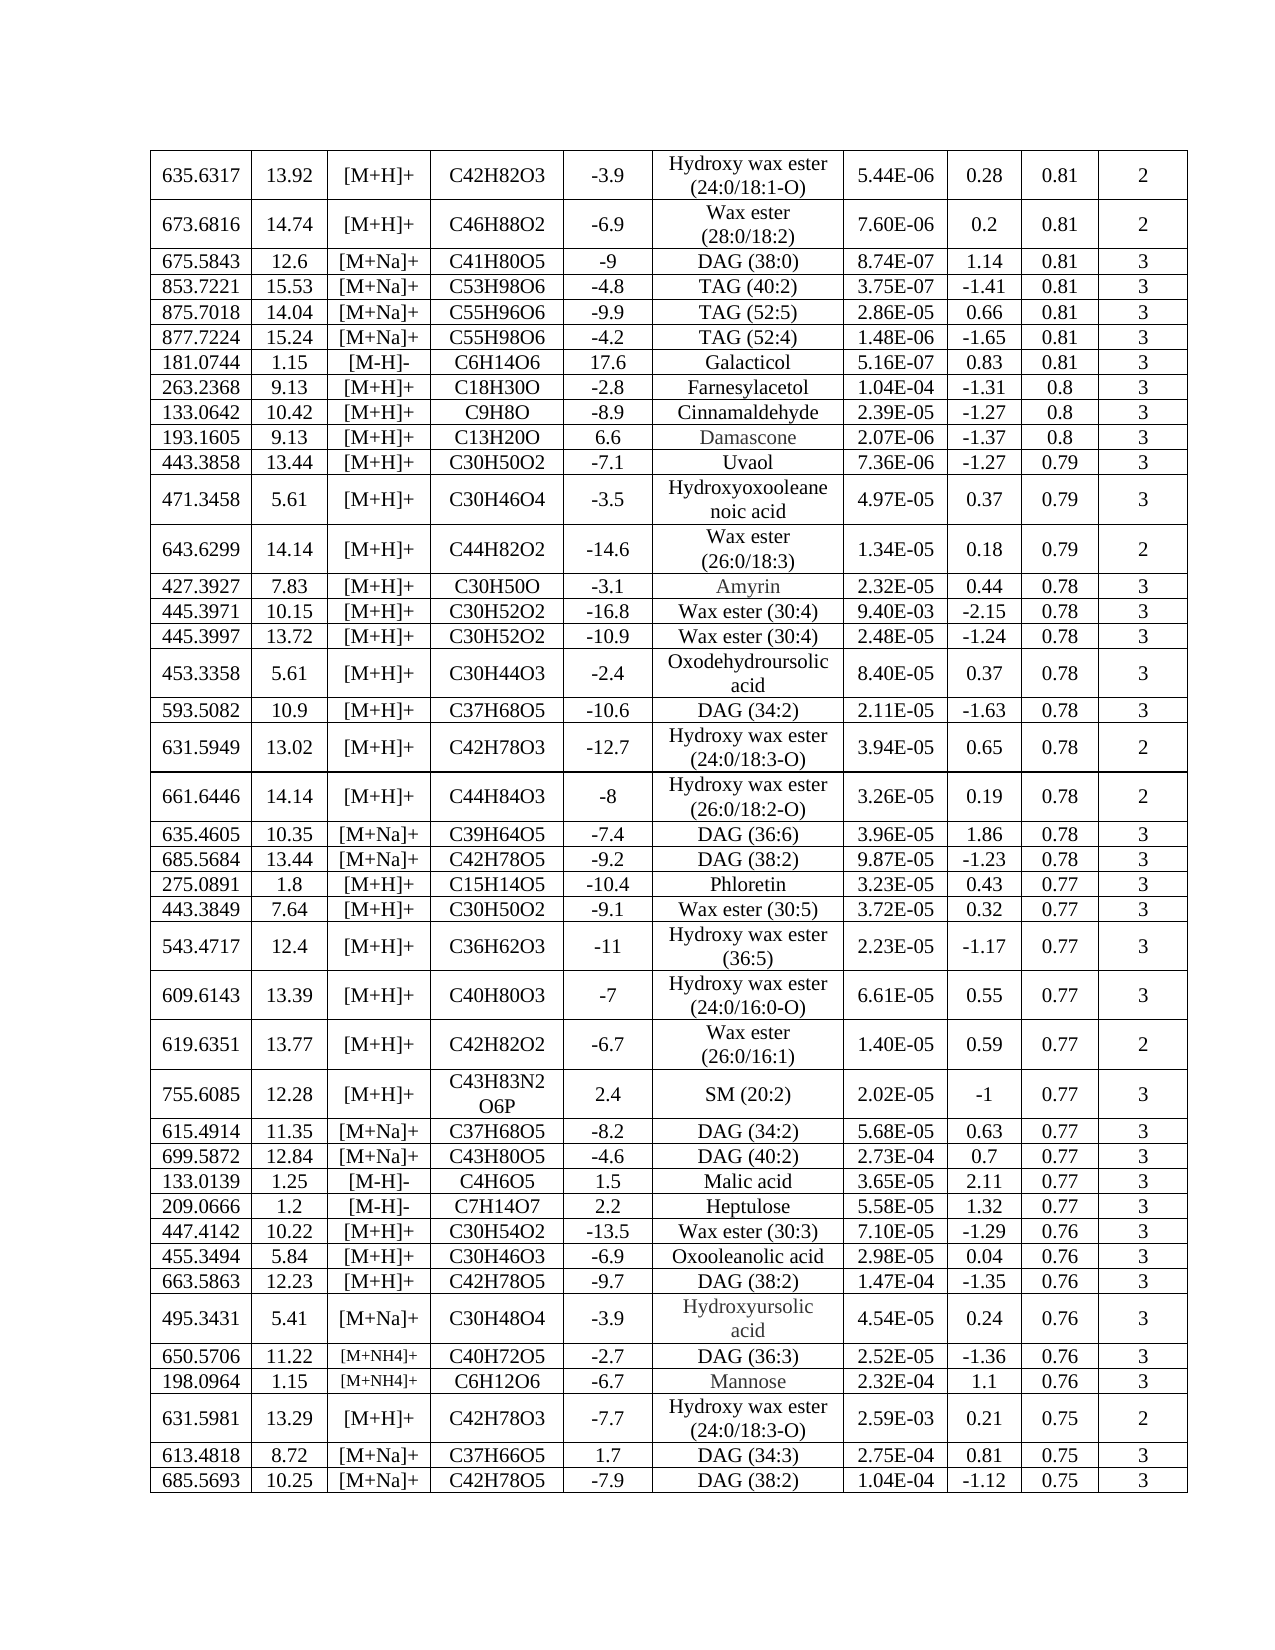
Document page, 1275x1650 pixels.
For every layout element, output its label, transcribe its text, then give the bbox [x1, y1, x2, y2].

table_cell 5.61 [252, 649, 327, 697]
table_cell -3.9 [564, 151, 652, 199]
table_cell 0.2 [948, 200, 1021, 248]
table_cell 445.3971 [151, 599, 251, 623]
table_cell -9 [564, 249, 652, 273]
table_cell [M+H]+ [328, 1070, 430, 1118]
table_cell Hydroxy wax ester (24:0/18:1-O) [653, 151, 843, 199]
table_cell -4.6 [564, 1144, 652, 1168]
table_cell 445.3997 [151, 624, 251, 648]
table_cell 2 [1099, 200, 1187, 248]
table_cell DAG (40:2) [653, 1144, 843, 1168]
table_cell 877.7224 [151, 325, 251, 349]
table_cell Wax ester (26:0/16:1) [653, 1020, 843, 1068]
table_cell -1.17 [948, 922, 1021, 970]
table_cell 2.59E-03 [844, 1394, 947, 1442]
table_cell C30H46O3 [431, 1244, 563, 1268]
table_cell C44H82O2 [431, 525, 563, 573]
table_cell 3.23E-05 [844, 872, 947, 896]
table_cell 3 [1099, 971, 1187, 1019]
table_cell [M+Na]+ [328, 325, 430, 349]
table_cell 0.18 [948, 525, 1021, 573]
table_cell SM (20:2) [653, 1070, 843, 1118]
table_cell 12.6 [252, 249, 327, 273]
table_cell 0.78 [1022, 698, 1098, 722]
table_cell C55H98O6 [431, 325, 563, 349]
table_cell -13.5 [564, 1219, 652, 1243]
table_cell 1.1 [948, 1369, 1021, 1393]
table_cell 0.81 [1022, 200, 1098, 248]
table_cell -6.9 [564, 200, 652, 248]
table_cell 755.6085 [151, 1070, 251, 1118]
table_cell 8.72 [252, 1443, 327, 1467]
table_cell 685.5693 [151, 1468, 251, 1492]
table_cell 13.77 [252, 1020, 327, 1068]
table_cell -11 [564, 922, 652, 970]
table_cell 875.7018 [151, 300, 251, 324]
table_cell 1.8 [252, 872, 327, 896]
table_cell 5.84 [252, 1244, 327, 1268]
table_cell 7.83 [252, 574, 327, 598]
table_cell -8.9 [564, 400, 652, 424]
table_cell -1.27 [948, 450, 1021, 474]
table_cell Malic acid [653, 1169, 843, 1193]
table_cell 2.2 [564, 1194, 652, 1218]
table_cell 10.42 [252, 400, 327, 424]
table_cell Cinnamaldehyde [653, 400, 843, 424]
table_cell 427.3927 [151, 574, 251, 598]
table_cell 2.98E-05 [844, 1244, 947, 1268]
table_cell 2.02E-05 [844, 1070, 947, 1118]
table_cell 3 [1099, 375, 1187, 399]
table_cell 0.8 [1022, 375, 1098, 399]
table_cell -7.7 [564, 1394, 652, 1442]
table_cell 0.77 [1022, 1144, 1098, 1168]
table_cell C42H78O5 [431, 847, 563, 871]
table_cell 14.14 [252, 525, 327, 573]
table_cell 7.10E-05 [844, 1219, 947, 1243]
table_cell Hydroxy wax ester (24:0/18:3-O) [653, 723, 843, 771]
table_cell 0.78 [1022, 773, 1098, 821]
table_cell -1.36 [948, 1344, 1021, 1368]
table_cell 263.2368 [151, 375, 251, 399]
table_cell 3.94E-05 [844, 723, 947, 771]
table_cell 1.40E-05 [844, 1020, 947, 1068]
table_cell C37H68O5 [431, 1119, 563, 1143]
table_cell DAG (36:3) [653, 1344, 843, 1368]
table_cell C4H6O5 [431, 1169, 563, 1193]
table_cell 0.7 [948, 1144, 1021, 1168]
table_cell 0.21 [948, 1394, 1021, 1442]
table_cell 3 [1099, 425, 1187, 449]
table_cell Heptulose [653, 1194, 843, 1218]
table_cell C30H46O4 [431, 475, 563, 523]
table_cell DAG (34:2) [653, 698, 843, 722]
table_cell [M+H]+ [328, 400, 430, 424]
table_cell [M+NH4]+ [328, 1369, 430, 1393]
table_cell [M+Na]+ [328, 300, 430, 324]
table_cell 15.53 [252, 275, 327, 298]
table_cell C40H72O5 [431, 1344, 563, 1368]
table_cell C42H78O5 [431, 1468, 563, 1492]
table_cell -1.35 [948, 1269, 1021, 1293]
table_cell -9.9 [564, 300, 652, 324]
table_cell -1.29 [948, 1219, 1021, 1243]
table_cell -1.41 [948, 275, 1021, 298]
table_cell 13.44 [252, 847, 327, 871]
table_cell 3 [1099, 450, 1187, 474]
table_cell 14.14 [252, 773, 327, 821]
table_cell -7.9 [564, 1468, 652, 1492]
table_cell 2 [1099, 1394, 1187, 1442]
table_cell [M+H]+ [328, 872, 430, 896]
table_cell 0.76 [1022, 1369, 1098, 1393]
table_cell 3 [1099, 325, 1187, 349]
table_cell 12.84 [252, 1144, 327, 1168]
table_cell 3.72E-05 [844, 897, 947, 921]
table_cell Wax ester (28:0/18:2) [653, 200, 843, 248]
table_cell 1.34E-05 [844, 525, 947, 573]
table_cell 1.86 [948, 822, 1021, 846]
table_cell 3 [1099, 872, 1187, 896]
table_cell 6.6 [564, 425, 652, 449]
table_cell C15H14O5 [431, 872, 563, 896]
table_cell [M+H]+ [328, 1020, 430, 1068]
table_cell 3.96E-05 [844, 822, 947, 846]
table_cell 853.7221 [151, 275, 251, 298]
table_cell 2.32E-04 [844, 1369, 947, 1393]
table_cell 15.24 [252, 325, 327, 349]
table_cell C30H48O4 [431, 1294, 563, 1342]
table_cell 5.16E-07 [844, 350, 947, 374]
table_cell 4.54E-05 [844, 1294, 947, 1342]
table_cell C42H78O3 [431, 723, 563, 771]
table_cell 9.87E-05 [844, 847, 947, 871]
table_cell 663.5863 [151, 1269, 251, 1293]
table_cell 5.44E-06 [844, 151, 947, 199]
table_cell 2.4 [564, 1070, 652, 1118]
table_cell C18H30O [431, 375, 563, 399]
table_cell 13.72 [252, 624, 327, 648]
table_cell 2.52E-05 [844, 1344, 947, 1368]
table_cell Wax ester (30:4) [653, 624, 843, 648]
table_cell DAG (34:3) [653, 1443, 843, 1467]
table_cell 0.44 [948, 574, 1021, 598]
table_cell Hydroxy wax ester (26:0/18:2-O) [653, 773, 843, 821]
table_cell 2.39E-05 [844, 400, 947, 424]
table_cell 6.61E-05 [844, 971, 947, 1019]
table_cell DAG (38:2) [653, 847, 843, 871]
table_cell 0.78 [1022, 574, 1098, 598]
table_cell 685.5684 [151, 847, 251, 871]
table_cell 9.13 [252, 375, 327, 399]
table_cell 0.19 [948, 773, 1021, 821]
table_cell [M+Na]+ [328, 847, 430, 871]
table_cell 2.11E-05 [844, 698, 947, 722]
table_cell 0.8 [1022, 400, 1098, 424]
table_cell C46H88O2 [431, 200, 563, 248]
table_cell -2.4 [564, 649, 652, 697]
table_cell 0.55 [948, 971, 1021, 1019]
table_cell 0.78 [1022, 723, 1098, 771]
table_cell -14.6 [564, 525, 652, 573]
table_cell C53H98O6 [431, 275, 563, 298]
table_cell Oxooleanolic acid [653, 1244, 843, 1268]
table_cell 0.77 [1022, 922, 1098, 970]
table_cell 10.22 [252, 1219, 327, 1243]
table_cell -7 [564, 971, 652, 1019]
table_cell 2.48E-05 [844, 624, 947, 648]
table_cell 7.64 [252, 897, 327, 921]
table_cell 0.81 [1022, 151, 1098, 199]
table_cell DAG (38:0) [653, 249, 843, 273]
table_cell 0.37 [948, 649, 1021, 697]
table_cell 0.76 [1022, 1294, 1098, 1342]
table_cell 3 [1099, 350, 1187, 374]
table_cell Hydroxyursolic acid [653, 1294, 843, 1342]
table_cell 8.74E-07 [844, 249, 947, 273]
table_cell 3 [1099, 1244, 1187, 1268]
table_cell [M+H]+ [328, 1244, 430, 1268]
table_cell C36H62O3 [431, 922, 563, 970]
table_cell Oxodehydroursolic acid [653, 649, 843, 697]
table_cell -6.7 [564, 1020, 652, 1068]
table_cell 13.39 [252, 971, 327, 1019]
table_cell 8.40E-05 [844, 649, 947, 697]
table_cell Wax ester (30:3) [653, 1219, 843, 1243]
table_cell Galacticol [653, 350, 843, 374]
table_cell 1.47E-04 [844, 1269, 947, 1293]
table_cell 3 [1099, 1269, 1187, 1293]
table_cell 2 [1099, 151, 1187, 199]
table_cell 3.75E-07 [844, 275, 947, 298]
table_cell C7H14O7 [431, 1194, 563, 1218]
table_cell -2.7 [564, 1344, 652, 1368]
table_cell 3 [1099, 1369, 1187, 1393]
table_cell -3.1 [564, 574, 652, 598]
table_cell 0.77 [1022, 872, 1098, 896]
table_cell -2.8 [564, 375, 652, 399]
table_cell 0.77 [1022, 1169, 1098, 1193]
table_cell 0.76 [1022, 1219, 1098, 1243]
table_cell C30H52O2 [431, 599, 563, 623]
table_cell 1.15 [252, 1369, 327, 1393]
table_cell 3 [1099, 1294, 1187, 1342]
table_cell 0.66 [948, 300, 1021, 324]
table_cell 3 [1099, 1468, 1187, 1492]
table_cell [M+H]+ [328, 525, 430, 573]
table_cell -7.1 [564, 450, 652, 474]
table_cell [M+Na]+ [328, 1443, 430, 1467]
table_cell 0.78 [1022, 822, 1098, 846]
table_cell -12.7 [564, 723, 652, 771]
table_cell 613.4818 [151, 1443, 251, 1467]
table_cell 3 [1099, 300, 1187, 324]
table_cell C43H80O5 [431, 1144, 563, 1168]
table_cell Hydroxy wax ester (24:0/16:0-O) [653, 971, 843, 1019]
table_cell 635.4605 [151, 822, 251, 846]
table_cell 2.11 [948, 1169, 1021, 1193]
table_cell 3 [1099, 249, 1187, 273]
table_cell C43H83N2O6P [431, 1070, 563, 1118]
table_cell 0.8 [1022, 425, 1098, 449]
table_cell 12.4 [252, 922, 327, 970]
table_cell -6.7 [564, 1369, 652, 1393]
table_cell 198.0964 [151, 1369, 251, 1393]
table_cell Uvaol [653, 450, 843, 474]
table_cell C13H20O [431, 425, 563, 449]
table_cell TAG (40:2) [653, 275, 843, 298]
table_cell 2.75E-04 [844, 1443, 947, 1467]
table_cell -4.8 [564, 275, 652, 298]
table_cell [M+H]+ [328, 922, 430, 970]
table_cell 2 [1099, 723, 1187, 771]
table_cell [M+Na]+ [328, 822, 430, 846]
table_cell C6H14O6 [431, 350, 563, 374]
table_cell 0.77 [1022, 897, 1098, 921]
table_cell C37H68O5 [431, 698, 563, 722]
table_cell [M+H]+ [328, 1219, 430, 1243]
table_cell 13.44 [252, 450, 327, 474]
table_cell DAG (36:6) [653, 822, 843, 846]
table_cell -3.5 [564, 475, 652, 523]
table_cell 673.6816 [151, 200, 251, 248]
table_cell 12.23 [252, 1269, 327, 1293]
table_cell 133.0642 [151, 400, 251, 424]
table_cell 0.81 [1022, 325, 1098, 349]
table_cell 0.79 [1022, 450, 1098, 474]
table_cell 0.77 [1022, 1020, 1098, 1068]
table_cell [M+H]+ [328, 698, 430, 722]
table_cell 0.76 [1022, 1269, 1098, 1293]
table_cell 0.24 [948, 1294, 1021, 1342]
table_cell [M+Na]+ [328, 1119, 430, 1143]
table_cell -9.7 [564, 1269, 652, 1293]
table_cell -4.2 [564, 325, 652, 349]
table_cell -8.2 [564, 1119, 652, 1143]
table_cell 10.15 [252, 599, 327, 623]
table_cell DAG (34:2) [653, 1119, 843, 1143]
table_cell 0.75 [1022, 1443, 1098, 1467]
table_cell 193.1605 [151, 425, 251, 449]
table_cell 3 [1099, 698, 1187, 722]
table_cell C42H82O2 [431, 1020, 563, 1068]
table_cell 661.6446 [151, 773, 251, 821]
table_cell C40H80O3 [431, 971, 563, 1019]
table_cell [M+H]+ [328, 574, 430, 598]
table_cell -1.31 [948, 375, 1021, 399]
table_cell C30H50O2 [431, 897, 563, 921]
table_cell 9.40E-03 [844, 599, 947, 623]
table_cell Amyrin [653, 574, 843, 598]
table_cell C30H44O3 [431, 649, 563, 697]
table_cell Farnesylacetol [653, 375, 843, 399]
table_cell 2.86E-05 [844, 300, 947, 324]
table_cell -16.8 [564, 599, 652, 623]
table_cell 2.23E-05 [844, 922, 947, 970]
table_cell 3 [1099, 599, 1187, 623]
table_cell [M+H]+ [328, 425, 430, 449]
table_cell 443.3858 [151, 450, 251, 474]
table_cell 0.65 [948, 723, 1021, 771]
table_cell 699.5872 [151, 1144, 251, 1168]
table_cell TAG (52:5) [653, 300, 843, 324]
table_cell 17.6 [564, 350, 652, 374]
table_cell 3 [1099, 1443, 1187, 1467]
table_cell 5.41 [252, 1294, 327, 1342]
table_cell -6.9 [564, 1244, 652, 1268]
table_cell 2.32E-05 [844, 574, 947, 598]
table_cell 10.35 [252, 822, 327, 846]
table_cell 3 [1099, 574, 1187, 598]
table_cell [M+H]+ [328, 624, 430, 648]
table_cell 3.26E-05 [844, 773, 947, 821]
table_cell 0.76 [1022, 1244, 1098, 1268]
table_cell 12.28 [252, 1070, 327, 1118]
table_cell -7.4 [564, 822, 652, 846]
table_cell -1 [948, 1070, 1021, 1118]
table_cell 1.14 [948, 249, 1021, 273]
table_cell 453.3358 [151, 649, 251, 697]
table_cell 3.65E-05 [844, 1169, 947, 1193]
table_cell 1.2 [252, 1194, 327, 1218]
table_cell C39H64O5 [431, 822, 563, 846]
table_cell 14.04 [252, 300, 327, 324]
table_cell 0.78 [1022, 649, 1098, 697]
table_cell C30H50O2 [431, 450, 563, 474]
table_cell 1.15 [252, 350, 327, 374]
table_cell [M+Na]+ [328, 1144, 430, 1168]
table_cell C30H50O [431, 574, 563, 598]
table_cell 543.4717 [151, 922, 251, 970]
table_cell 635.6317 [151, 151, 251, 199]
table_cell C30H52O2 [431, 624, 563, 648]
table_cell Wax ester (30:5) [653, 897, 843, 921]
table_cell 3 [1099, 624, 1187, 648]
table_cell 0.81 [1022, 350, 1098, 374]
table_cell 13.92 [252, 151, 327, 199]
table_cell 443.3849 [151, 897, 251, 921]
table_cell 1.25 [252, 1169, 327, 1193]
table_cell 1.04E-04 [844, 375, 947, 399]
table_cell 2.07E-06 [844, 425, 947, 449]
table_cell C42H78O3 [431, 1394, 563, 1442]
table_cell 3 [1099, 1119, 1187, 1143]
table_cell 0.76 [1022, 1344, 1098, 1368]
table_cell 3 [1099, 1169, 1187, 1193]
table_cell 2.73E-04 [844, 1144, 947, 1168]
table_cell [M+H]+ [328, 151, 430, 199]
table_cell 0.28 [948, 151, 1021, 199]
table_cell 1.7 [564, 1443, 652, 1467]
table_cell -3.9 [564, 1294, 652, 1342]
table_cell 181.0744 [151, 350, 251, 374]
table_cell -1.65 [948, 325, 1021, 349]
table_cell 650.5706 [151, 1344, 251, 1368]
table_cell 10.25 [252, 1468, 327, 1492]
table_cell 0.43 [948, 872, 1021, 896]
table_cell 14.74 [252, 200, 327, 248]
table_cell -1.27 [948, 400, 1021, 424]
table_cell 631.5949 [151, 723, 251, 771]
table_cell 3 [1099, 1070, 1187, 1118]
table_cell 3 [1099, 1194, 1187, 1218]
table_cell 643.6299 [151, 525, 251, 573]
table_cell [M+H]+ [328, 723, 430, 771]
table_cell 3 [1099, 275, 1187, 298]
table_cell C6H12O6 [431, 1369, 563, 1393]
table_cell 3 [1099, 847, 1187, 871]
table_cell 0.78 [1022, 847, 1098, 871]
table_cell 7.36E-06 [844, 450, 947, 474]
table_cell 4.97E-05 [844, 475, 947, 523]
table_cell C37H66O5 [431, 1443, 563, 1467]
table_cell 9.13 [252, 425, 327, 449]
table_cell 471.3458 [151, 475, 251, 523]
table_cell Wax ester (26:0/18:3) [653, 525, 843, 573]
table_cell 447.4142 [151, 1219, 251, 1243]
table_cell 0.78 [1022, 599, 1098, 623]
table_cell 2 [1099, 773, 1187, 821]
table_cell 11.22 [252, 1344, 327, 1368]
table_cell [M+H]+ [328, 897, 430, 921]
table_cell [M+Na]+ [328, 249, 430, 273]
table_cell 13.29 [252, 1394, 327, 1442]
table_cell [M+H]+ [328, 475, 430, 523]
table_cell 1.32 [948, 1194, 1021, 1218]
table_cell 7.60E-06 [844, 200, 947, 248]
table_cell -8 [564, 773, 652, 821]
table_cell 3 [1099, 822, 1187, 846]
table_cell Hydroxyoxooleanenoic acid [653, 475, 843, 523]
table_cell 675.5843 [151, 249, 251, 273]
table_cell C30H54O2 [431, 1219, 563, 1243]
table_cell 0.37 [948, 475, 1021, 523]
table_cell DAG (38:2) [653, 1269, 843, 1293]
table_cell 275.0891 [151, 872, 251, 896]
table_cell [M+H]+ [328, 450, 430, 474]
table_cell -10.9 [564, 624, 652, 648]
table_cell 2 [1099, 525, 1187, 573]
table_cell 455.3494 [151, 1244, 251, 1268]
table_cell 5.61 [252, 475, 327, 523]
table_cell 0.81 [948, 1443, 1021, 1467]
table_cell [M+NH4]+ [328, 1344, 430, 1368]
table_cell 3 [1099, 400, 1187, 424]
table_cell Wax ester (30:4) [653, 599, 843, 623]
table_cell 495.3431 [151, 1294, 251, 1342]
table_cell 3 [1099, 1219, 1187, 1243]
table_cell -10.6 [564, 698, 652, 722]
table_cell 0.77 [1022, 1194, 1098, 1218]
table_cell [M+Na]+ [328, 1294, 430, 1342]
table_cell -10.4 [564, 872, 652, 896]
table_cell 615.4914 [151, 1119, 251, 1143]
table_cell 0.81 [1022, 275, 1098, 298]
table_cell TAG (52:4) [653, 325, 843, 349]
table_cell 1.04E-04 [844, 1468, 947, 1492]
table_cell 631.5981 [151, 1394, 251, 1442]
table_cell 0.81 [1022, 300, 1098, 324]
table_cell [M+H]+ [328, 375, 430, 399]
table_cell 0.77 [1022, 1119, 1098, 1143]
table_cell 3 [1099, 475, 1187, 523]
table_cell 13.02 [252, 723, 327, 771]
table_cell 0.83 [948, 350, 1021, 374]
table_cell 0.78 [1022, 624, 1098, 648]
table_cell -1.37 [948, 425, 1021, 449]
table_cell [M+Na]+ [328, 275, 430, 298]
table_cell 3 [1099, 897, 1187, 921]
table_cell 0.32 [948, 897, 1021, 921]
table_cell [M+H]+ [328, 1394, 430, 1442]
table_cell C9H8O [431, 400, 563, 424]
table_cell [M+H]+ [328, 1269, 430, 1293]
table_cell -1.12 [948, 1468, 1021, 1492]
table_cell 619.6351 [151, 1020, 251, 1068]
table_cell 0.79 [1022, 525, 1098, 573]
table_cell -1.24 [948, 624, 1021, 648]
table_cell 5.68E-05 [844, 1119, 947, 1143]
table_cell -9.1 [564, 897, 652, 921]
table_cell 5.58E-05 [844, 1194, 947, 1218]
table_cell [M+Na]+ [328, 1468, 430, 1492]
table_cell Hydroxy wax ester (24:0/18:3-O) [653, 1394, 843, 1442]
table_cell 1.5 [564, 1169, 652, 1193]
table_cell [M+H]+ [328, 773, 430, 821]
table_cell 10.9 [252, 698, 327, 722]
table_cell C55H96O6 [431, 300, 563, 324]
table_cell 0.75 [1022, 1468, 1098, 1492]
table_cell 209.0666 [151, 1194, 251, 1218]
table_cell Hydroxy wax ester (36:5) [653, 922, 843, 970]
table_cell [M-H]- [328, 1169, 430, 1193]
table_cell DAG (38:2) [653, 1468, 843, 1492]
table_cell 1.48E-06 [844, 325, 947, 349]
table_cell [M+H]+ [328, 971, 430, 1019]
table_cell 133.0139 [151, 1169, 251, 1193]
table_cell C41H80O5 [431, 249, 563, 273]
table_cell C42H82O3 [431, 151, 563, 199]
table_cell -2.15 [948, 599, 1021, 623]
table_cell 0.77 [1022, 1070, 1098, 1118]
table_cell 2 [1099, 1020, 1187, 1068]
table_cell C44H84O3 [431, 773, 563, 821]
table_cell 3 [1099, 649, 1187, 697]
table_cell -1.23 [948, 847, 1021, 871]
table_cell Mannose [653, 1369, 843, 1393]
table_cell 3 [1099, 1144, 1187, 1168]
table_cell 0.75 [1022, 1394, 1098, 1442]
table_cell [M+H]+ [328, 200, 430, 248]
table_cell -9.2 [564, 847, 652, 871]
table_cell [M-H]- [328, 1194, 430, 1218]
table_cell Phloretin [653, 872, 843, 896]
table_cell Damascone [653, 425, 843, 449]
table_cell 0.59 [948, 1020, 1021, 1068]
table_cell 593.5082 [151, 698, 251, 722]
table_cell 11.35 [252, 1119, 327, 1143]
table_cell 0.81 [1022, 249, 1098, 273]
table_cell 0.63 [948, 1119, 1021, 1143]
table_cell -1.63 [948, 698, 1021, 722]
table_cell [M+H]+ [328, 649, 430, 697]
table_cell 3 [1099, 1344, 1187, 1368]
table_cell [M+H]+ [328, 599, 430, 623]
table_cell 3 [1099, 922, 1187, 970]
table_cell 0.04 [948, 1244, 1021, 1268]
table_cell 609.6143 [151, 971, 251, 1019]
table_cell 0.79 [1022, 475, 1098, 523]
table_cell 0.77 [1022, 971, 1098, 1019]
table_cell [M-H]- [328, 350, 430, 374]
table_cell C42H78O5 [431, 1269, 563, 1293]
